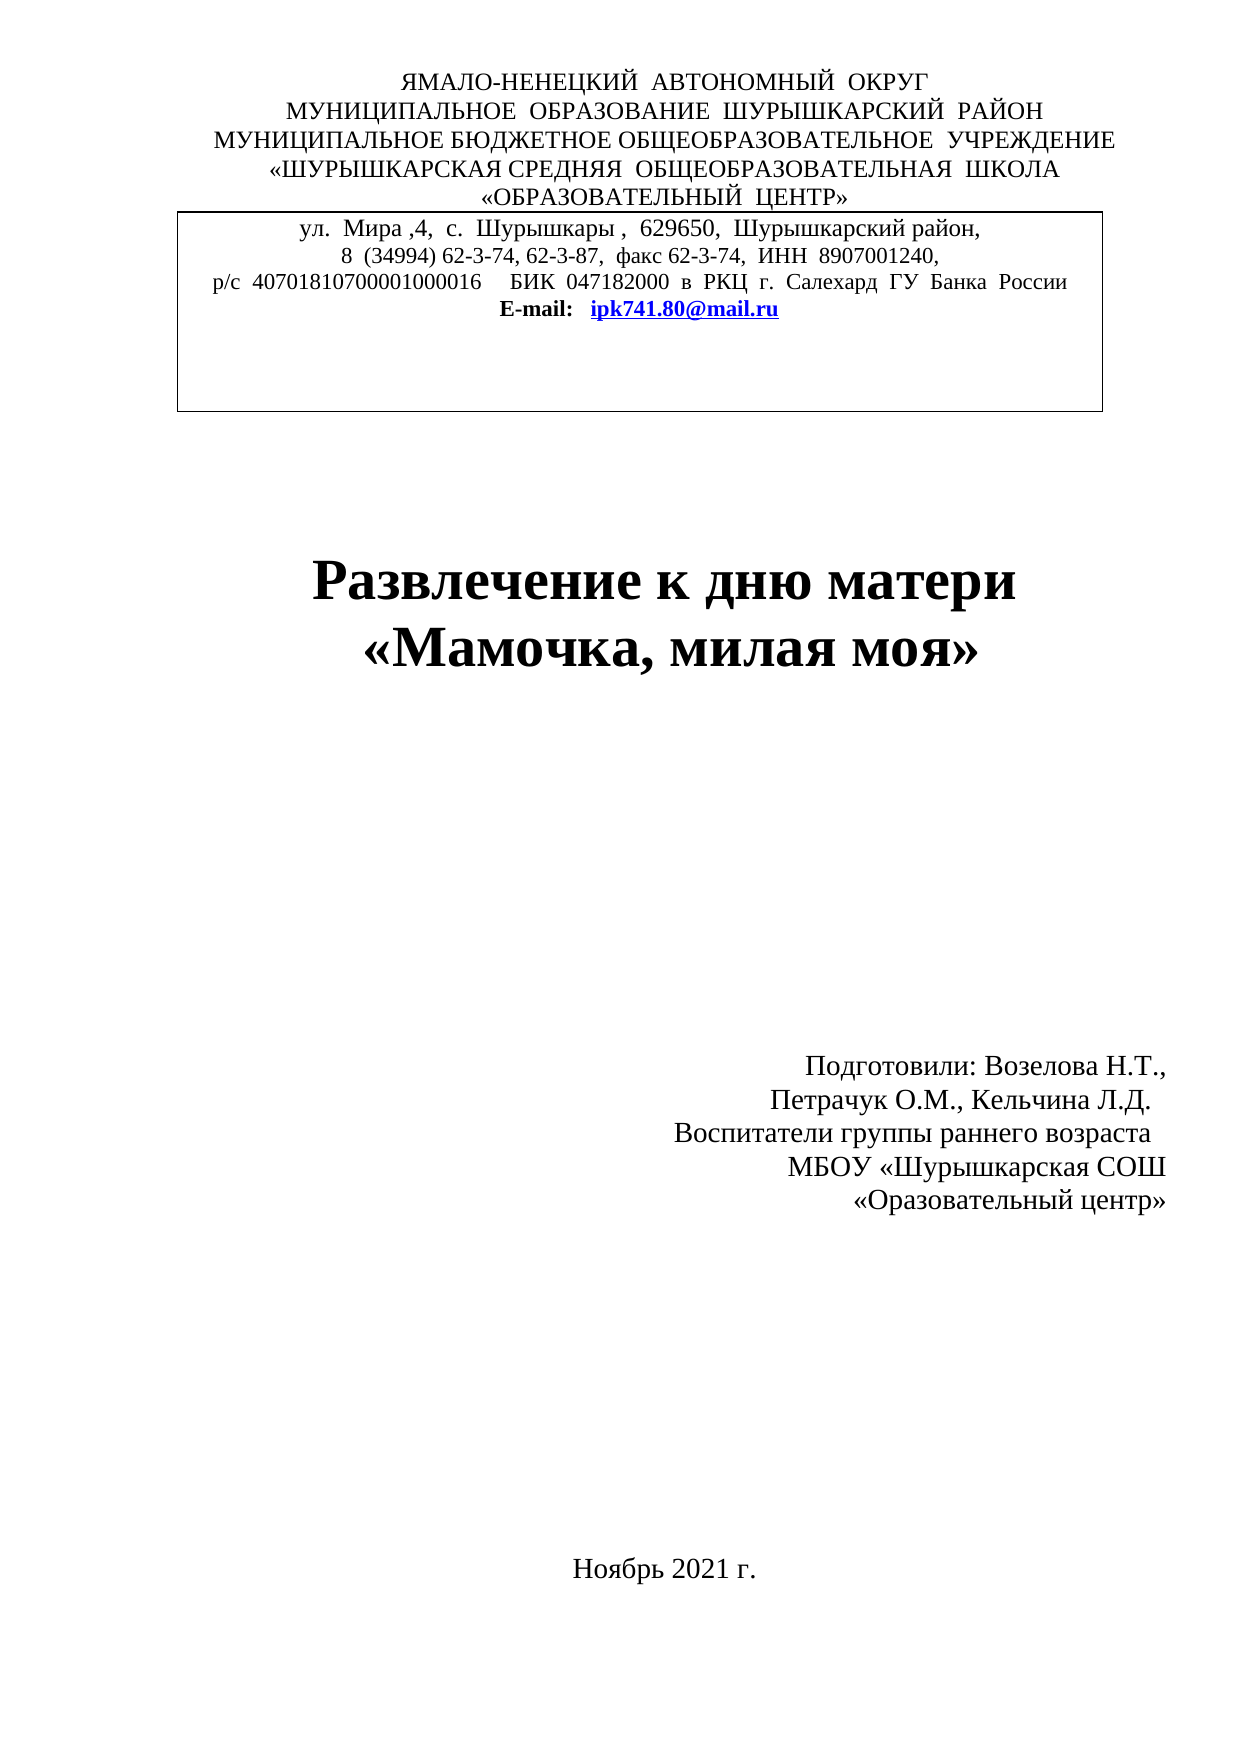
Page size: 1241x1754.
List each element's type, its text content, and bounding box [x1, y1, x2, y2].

text «ОБРАЗОВАТЕЛЬНЫЙ ЦЕНТР» [177, 182, 1152, 211]
text Петрачук О.М., Кельчина Л.Д. [177, 1082, 1152, 1115]
text МУНИЦИПАЛЬНОЕ БЮДЖЕТНОЕ ОБЩЕОБРАЗОВАТЕЛЬНОЕ УЧРЕЖДЕНИЕ «ШУРЫШКАРСКАЯ СРЕДНЯЯ ОБЩЕОБРАЗОВАТЕЛЬНАЯ ШКОЛА [177, 125, 1152, 182]
table_header ул. Мира ,4, с. Шурышкары , 629650, Шурышкарский район, 8 (34994) 62-3-74, 62-3-87, факс 62-3-74, ИНН 8907001240, р/с 40701810700001000016 БИК 047182000 в РКЦ г. Салехард ГУ Банка России E-mail: ipk741.80@mail.ru [178, 213, 1102, 411]
text Ноябрь 2021 г. [177, 1551, 1152, 1584]
text Подготовили: Возелова Н.Т., [177, 1048, 1167, 1082]
text «Мамочка, милая моя» [177, 612, 1152, 679]
text МУНИЦИПАЛЬНОЕ ОБРАЗОВАНИЕ ШУРЫШКАРСКИЙ РАЙОН [177, 96, 1152, 125]
text ЯМАЛО-НЕНЕЦКИЙ АВТОНОМНЫЙ ОКРУГ [177, 67, 1152, 96]
text МБОУ «Шурышкарская СОШ [177, 1149, 1167, 1182]
text «Оразовательный центр» [177, 1182, 1167, 1216]
text Развлечение к дню матери [177, 545, 1152, 612]
text Воспитатели группы раннего возраста [177, 1115, 1152, 1149]
